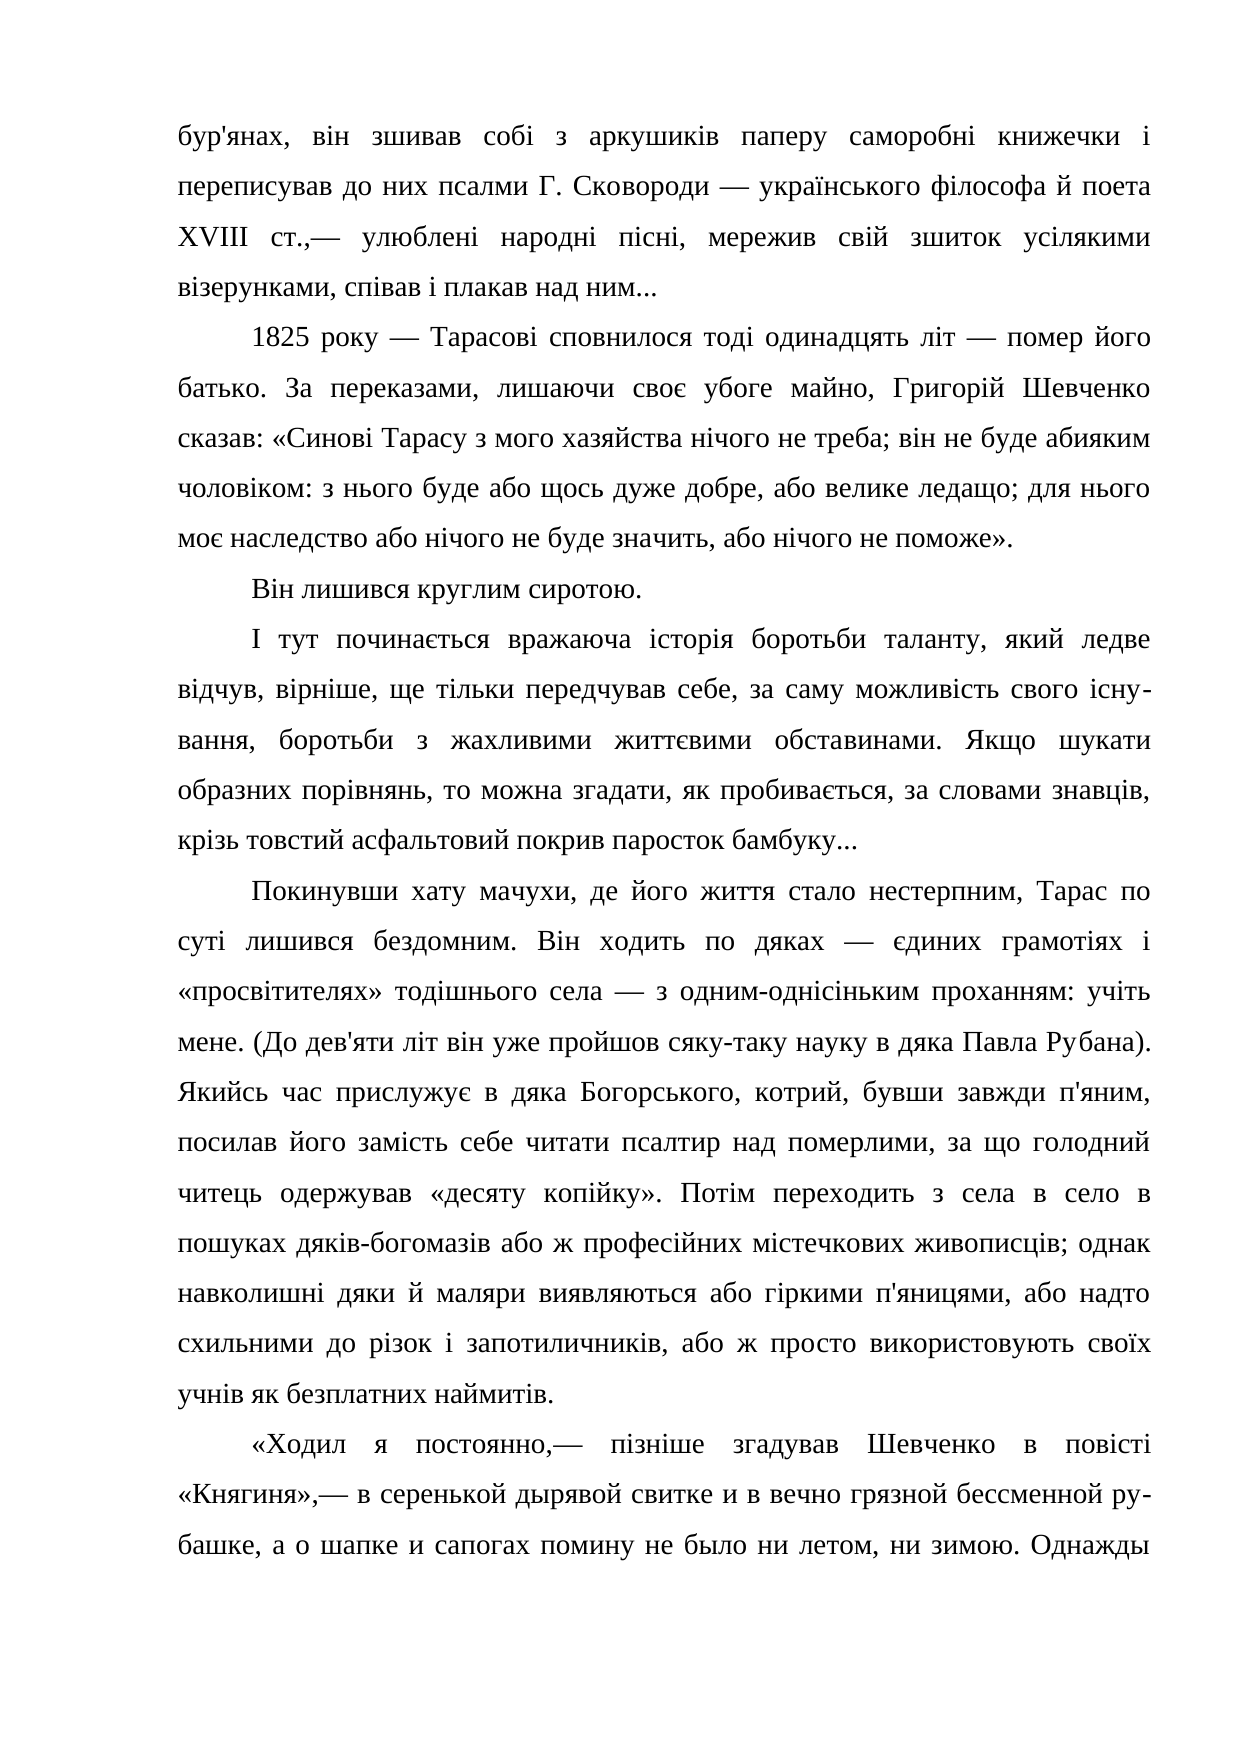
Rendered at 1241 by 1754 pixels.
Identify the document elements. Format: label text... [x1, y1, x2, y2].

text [177, 1426, 1152, 1560]
text Покинувши хату мачухи, де його життя стало нестерпним, Тарас по суті лишився бездомним. Він ходить по дяках — єдиних грамотіях і «просвітителях» тодішнього села — з одним-однісіньким проханням: учіть мене. (До дев'яти літ він уже пройшов сяку-таку науку в дяка Павла Рубана). Якийсь час прислужує в дяка Богорського, котрий, бувши завжди п'яним, посилав його замість себе читати псалтир над померлими, за що голодний читець одержував «десяту копійку». Потім переходить з села в село в пошуках дяків-богомазів або ж професійних містечкових живописців; однак навколишні дяки й маляри виявляються або гіркими п'яницями, або надто схильними до різок і запотиличників, або ж просто використовують своїх учнів як безплатних наймитів. [177, 873, 1152, 1409]
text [177, 118, 1152, 303]
text І тут починається вражаюча історія боротьби таланту, який ледве відчув, вірніше, ще тільки передчував себе, за саму можливість свого існування, боротьби з жахливими життєвими обставинами. Якщо шукати образних порівнянь, то можна згадати, як пробивається, за словами знавців, крізь товстий асфальтовий покрив паросток бамбуку... [177, 621, 1152, 856]
text Він лишився круглим сиротою. [177, 571, 1152, 604]
text 1825 року — Тарасові сповнилося тоді одинадцять літ — помер його батько. За переказами, лишаючи своє убоге майно, Григорій Шевченко сказав: «Синові Тарасу з мого хазяйства нічого не треба; він не буде абияким чоловіком: з нього буде або щось дуже добре, або велике ледащо; для нього моє наследство або нічого не буде значить, або нічого не поможе». [177, 319, 1152, 554]
